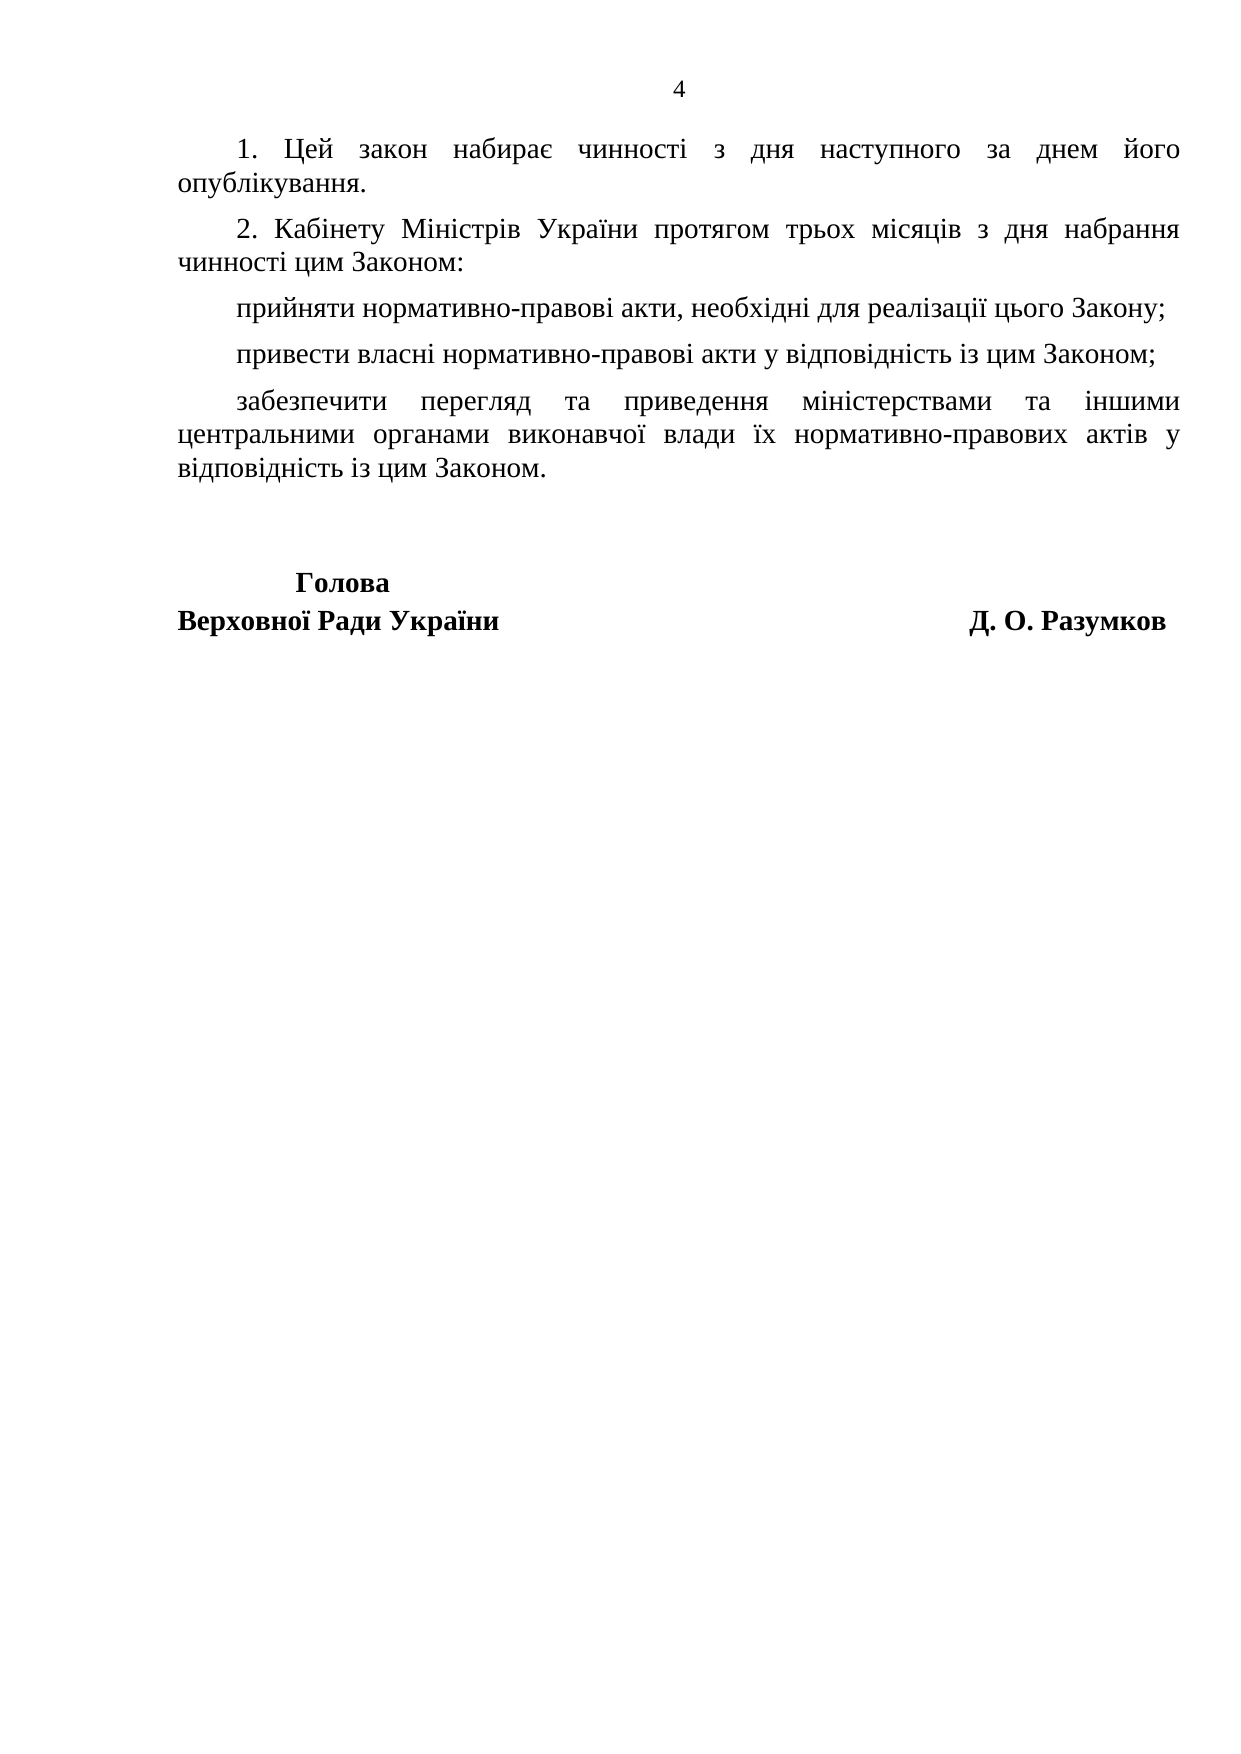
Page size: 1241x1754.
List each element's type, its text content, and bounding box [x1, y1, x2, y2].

text забезпечити перегляд та приведення міністерствами та іншими центральними органами виконавчої влади їх нормативно-правових актів у відповідність із цим Законом. [177, 383, 1181, 483]
text 2. Кабінету Міністрів України протягом трьох місяців з дня набрання чинності цим Законом: [177, 211, 1181, 278]
text Голова Верховної Ради України Д. О. Разумков [177, 565, 1181, 637]
text 1. Цей закон набирає чинності з дня наступного за днем його опублікування. [177, 131, 1181, 198]
text привести власні нормативно-правові акти у відповідність із цим Законом; [177, 337, 1181, 370]
text прийняти нормативно-правові акти, необхідні для реалізації цього Закону; [177, 291, 1181, 324]
